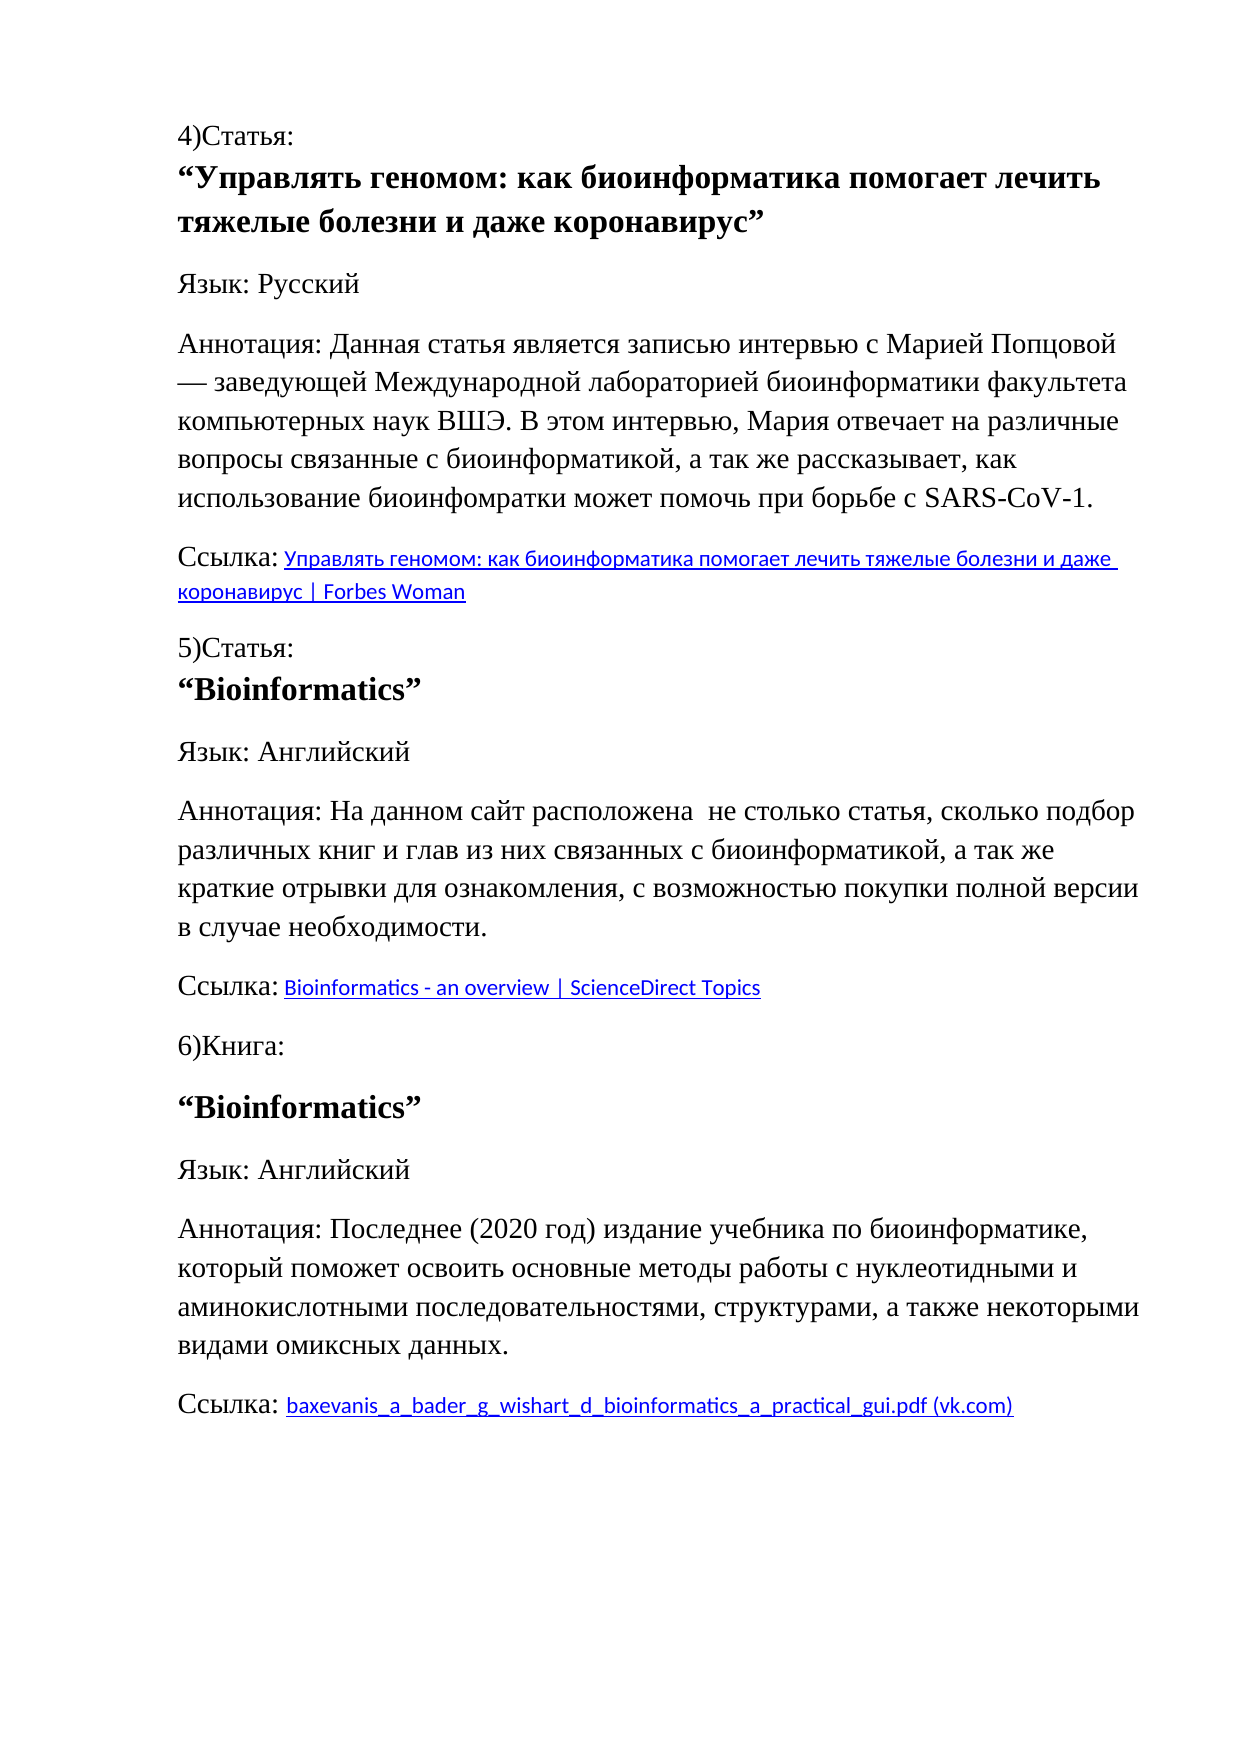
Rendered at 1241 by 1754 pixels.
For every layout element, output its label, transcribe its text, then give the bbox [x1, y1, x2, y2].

text Аннотация: На данном сайт расположена не столько статья, сколько подбор различных книг и глав из них связанных с биоинформатикой, а так же краткие отрывки для ознакомления, с возможностью покупки полной версии в случае необходимости. [177, 793, 1152, 943]
text Ссылка: Bioinformatics - an overview | ScienceDirect Topics [177, 968, 1152, 1002]
text Ссылка: Управлять геномом: как биоинформатика помогает лечить тяжелые болезни и даже коронавирус | Forbes Woman [177, 539, 1152, 605]
text 4)Статья: “Управлять геномом: как биоинформатика помогает лечить тяжелые болезни и даже коронавирус” [177, 118, 1152, 240]
text 5)Статья: “Bioinformatics” [177, 630, 1152, 708]
text Ссылка: baxevanis_a_bader_g_wishart_d_bioinformatics_a_practical_gui.pdf (vk.com) [177, 1387, 1152, 1420]
text Аннотация: Последнее (2020 год) издание учебника по биоинформатике, который поможет освоить основные методы работы с нуклеотидными и аминокислотными последовательностями, структурами, а также некоторыми видами омиксных данных. [177, 1212, 1152, 1361]
text Аннотация: Данная статья является записью интервью с Марией Попцовой — заведующей Международной лабораторией биоинформатики факультета компьютерных наук ВШЭ. В этом интервью, Мария отвечает на различные вопросы связанные с биоинформатикой, а так же рассказывает, как использование биоинфомратки может помочь при борьбе с SARS-CoV-​1. [177, 326, 1152, 513]
text Язык: Английский [177, 734, 1152, 768]
text Язык: Английский [177, 1152, 1152, 1186]
text Язык: Русский [177, 266, 1152, 300]
text “Bioinformatics” [177, 1087, 1152, 1126]
text 6)Книга: [177, 1028, 1152, 1061]
